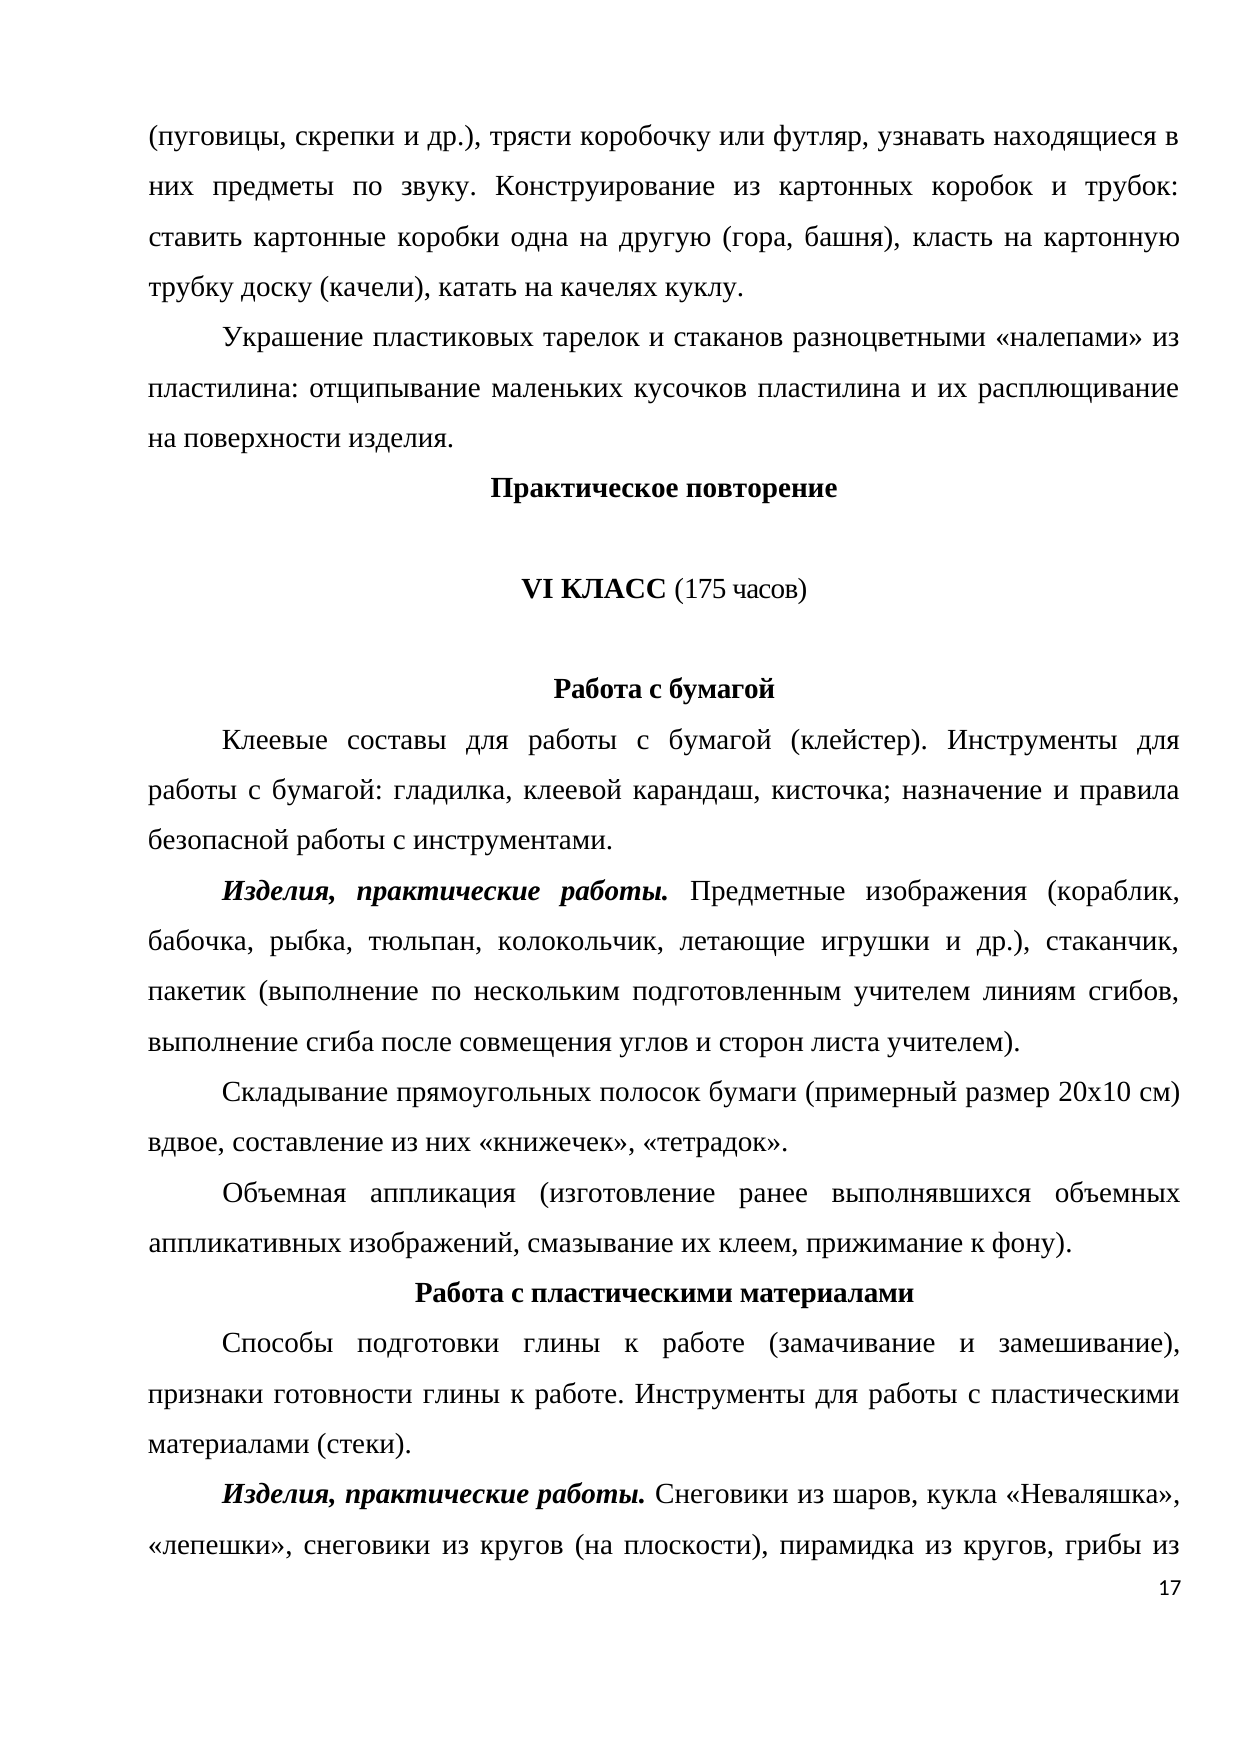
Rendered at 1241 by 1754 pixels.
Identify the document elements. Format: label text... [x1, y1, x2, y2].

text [148, 1477, 1181, 1560]
text Украшение пластиковых тарелок и стаканов разноцветными «налепами» из пластилина: отщипывание маленьких кусочков пластилина и их расплющивание на поверхности изделия. [148, 319, 1180, 453]
text Изделия, практические работы. Предметные изображения (кораблик, бабочка, рыбка, тюльпан, колокольчик, летающие игрушки и др.), стаканчик, пакетик (выполнение по нескольким подготовленным учителем линиям сгибов, выполнение сгиба после совмещения углов и сторон листа учителем). [148, 873, 1180, 1057]
text Объемная аппликация (изготовление ранее выполнявшихся объемных аппликативных изображений, смазывание их клеем, прижимание к фону). [148, 1175, 1181, 1258]
text VI КЛАСС (175 часов) [148, 571, 1181, 604]
text Способы подготовки глины к работе (замачивание и замешивание), признаки готовности глины к работе. Инструменты для работы с пластическими материалами (стеки). [148, 1326, 1181, 1460]
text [148, 118, 1180, 303]
text Работа с пластическими материалами [148, 1275, 1181, 1309]
text Работа с бумагой [148, 672, 1181, 705]
text Клеевые составы для работы с бумагой (клейстер). Инструменты для работы с бумагой: гладилка, клеевой карандаш, кисточка; назначение и правила безопасной работы с инструментами. [148, 722, 1181, 856]
text Складывание прямоугольных полосок бумаги (примерный размер 20x10 см) вдвое, составление из них «книжечек», «тетрадок». [148, 1074, 1181, 1158]
text Практическое повторение [148, 470, 1180, 504]
